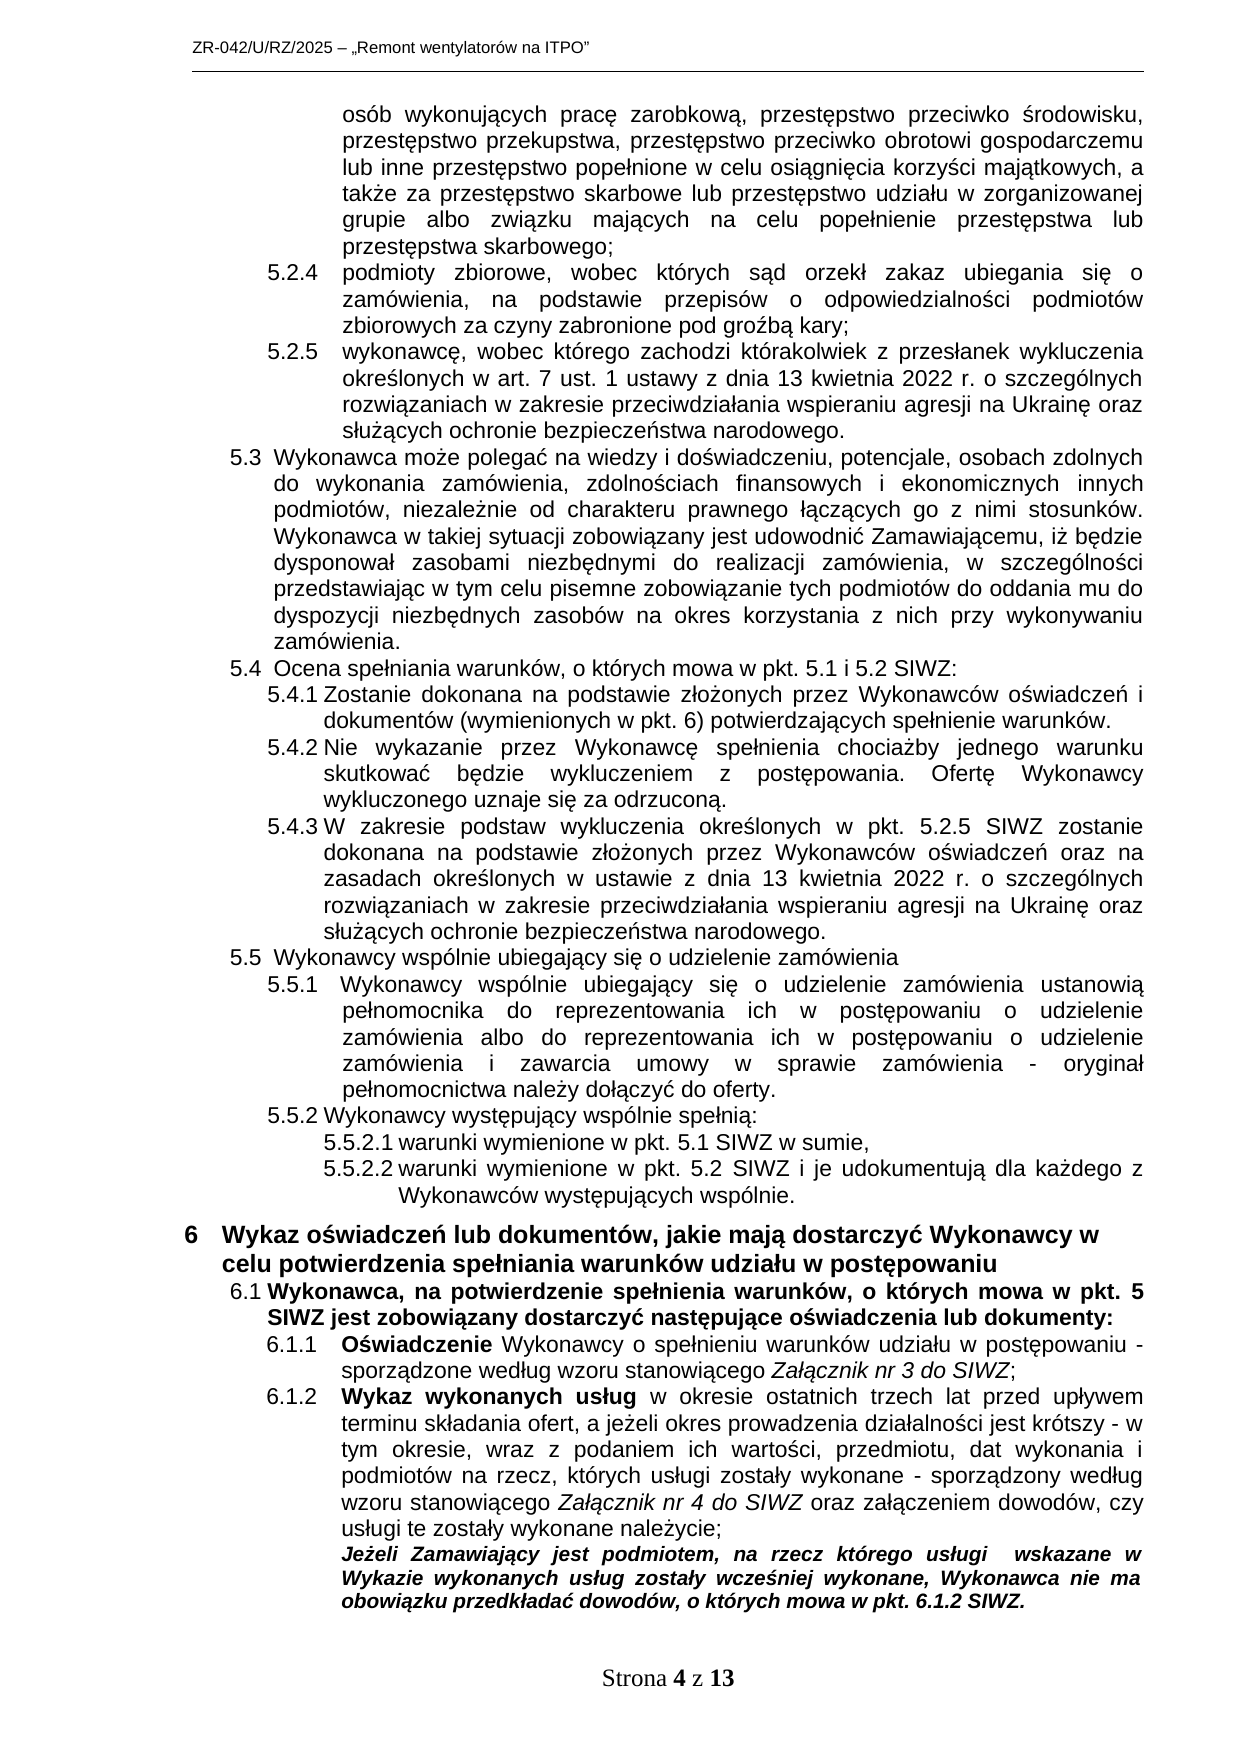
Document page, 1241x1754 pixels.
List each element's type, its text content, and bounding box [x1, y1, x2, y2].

subtitle Wykaz oświadczeń lub dokumentów, jakie mają dostarczyć Wykonawcy w celu potwierdzenia spełniania warunków udziału w postępowaniu [184, 1220, 1144, 1278]
list Wykonawca może polegać na wiedzy i doświadczeniu, potencjale, osobach zdolnych do wykonania zamówienia, zdolnościach finansowych i ekonomicznych innych podmiotów, niezależnie od charakteru prawnego łączących go z nimi stosunków. Wykonawca w takiej sytuacji zobowiązany jest udowodnić Zamawiającemu, iż będzie dysponował zasobami niezbędnymi do realizacji zamówienia, w szczególności przedstawiając w tym celu pisemne zobowiązanie tych podmiotów do oddania mu do dyspozycji niezbędnych zasobów na okres korzystania z nich przy wykonywaniu zamówienia. [229, 444, 1144, 654]
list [267, 101, 1144, 259]
list Wykonawcy wspólnie ubiegający się o udzielenie zamówienia ustanowią pełnomocnika do reprezentowania ich w postępowaniu o udzielenie zamówienia albo do reprezentowania ich w postępowaniu o udzielenie zamówienia i zawarcia umowy w sprawie zamówienia - oryginał pełnomocnictwa należy dołączyć do oferty. [267, 971, 1144, 1102]
list Wykonawcy wspólnie ubiegający się o udzielenie zamówienia [229, 944, 1144, 971]
list podmioty zbiorowe, wobec których sąd orzekł zakaz ubiegania się o zamówienia, na podstawie przepisów o odpowiedzialności podmiotów zbiorowych za czyny zabronione pod groźbą kary; [267, 259, 1144, 338]
list W zakresie podstaw wykluczenia określonych w pkt. 5.2.5 SIWZ zostanie dokonana na podstawie złożonych przez Wykonawców oświadczeń oraz na zasadach określonych w ustawie z dnia 13 kwietnia 2022 r. o szczególnych rozwiązaniach w zakresie przeciwdziałania wspieraniu agresji na Ukrainę oraz służących ochronie bezpieczeństwa narodowego. [267, 813, 1144, 944]
list Wykonawca, na potwierdzenie spełnienia warunków, o których mowa w pkt. 5 SIWZ jest zobowiązany dostarczyć następujące oświadczenia lub dokumenty: [229, 1278, 1144, 1331]
list wykonawcę, wobec którego zachodzi którakolwiek z przesłanek wykluczenia określonych w art. 7 ust. 1 ustawy z dnia 13 kwietnia 2022 r. o szczególnych rozwiązaniach w zakresie przeciwdziałania wspieraniu agresji na Ukrainę oraz służących ochronie bezpieczeństwa narodowego. [267, 338, 1144, 444]
list Wykaz wykonanych usług w okresie ostatnich trzech lat przed upływem terminu składania ofert, a jeżeli okres prowadzenia działalności jest krótszy - w tym okresie, wraz z podaniem ich wartości, przedmiotu, dat wykonania i podmiotów na rzecz, których usługi zostały wykonane - sporządzony według wzoru stanowiącego Załącznik nr 4 do SIWZ oraz załączeniem dowodów, czy usługi te zostały wykonane należycie; [266, 1383, 1144, 1541]
list Wykonawcy występujący wspólnie spełnią: [267, 1102, 1144, 1129]
list Oświadczenie Wykonawcy o spełnieniu warunków udziału w postępowaniu - sporządzone według wzoru stanowiącego Załącznik nr 3 do SIWZ; [266, 1331, 1144, 1383]
list Ocena spełniania warunków, o których mowa w pkt. 5.1 i 5.2 SIWZ: [229, 654, 1144, 681]
list Zostanie dokonana na podstawie złożonych przez Wykonawców oświadczeń i dokumentów (wymienionych w pkt. 6) potwierdzających spełnienie warunków. [267, 681, 1144, 733]
list warunki wymienione w pkt. 5.1 SIWZ w sumie, [323, 1129, 1144, 1155]
text Jeżeli Zamawiający jest podmiotem, na rzecz którego usługi wskazane w Wykazie wykonanych usług zostały wcześniej wykonane, Wykonawca nie ma obowiązku przedkładać dowodów, o których mowa w pkt. 6.1.2 SIWZ. [341, 1541, 1144, 1613]
list Nie wykazanie przez Wykonawcę spełnienia chociażby jednego warunku skutkować będzie wykluczeniem z postępowania. Ofertę Wykonawcy wykluczonego uznaje się za odrzuconą. [267, 733, 1144, 813]
list warunki wymienione w pkt. 5.2 SIWZ i je udokumentują dla każdego z Wykonawców występujących wspólnie. [323, 1155, 1144, 1208]
